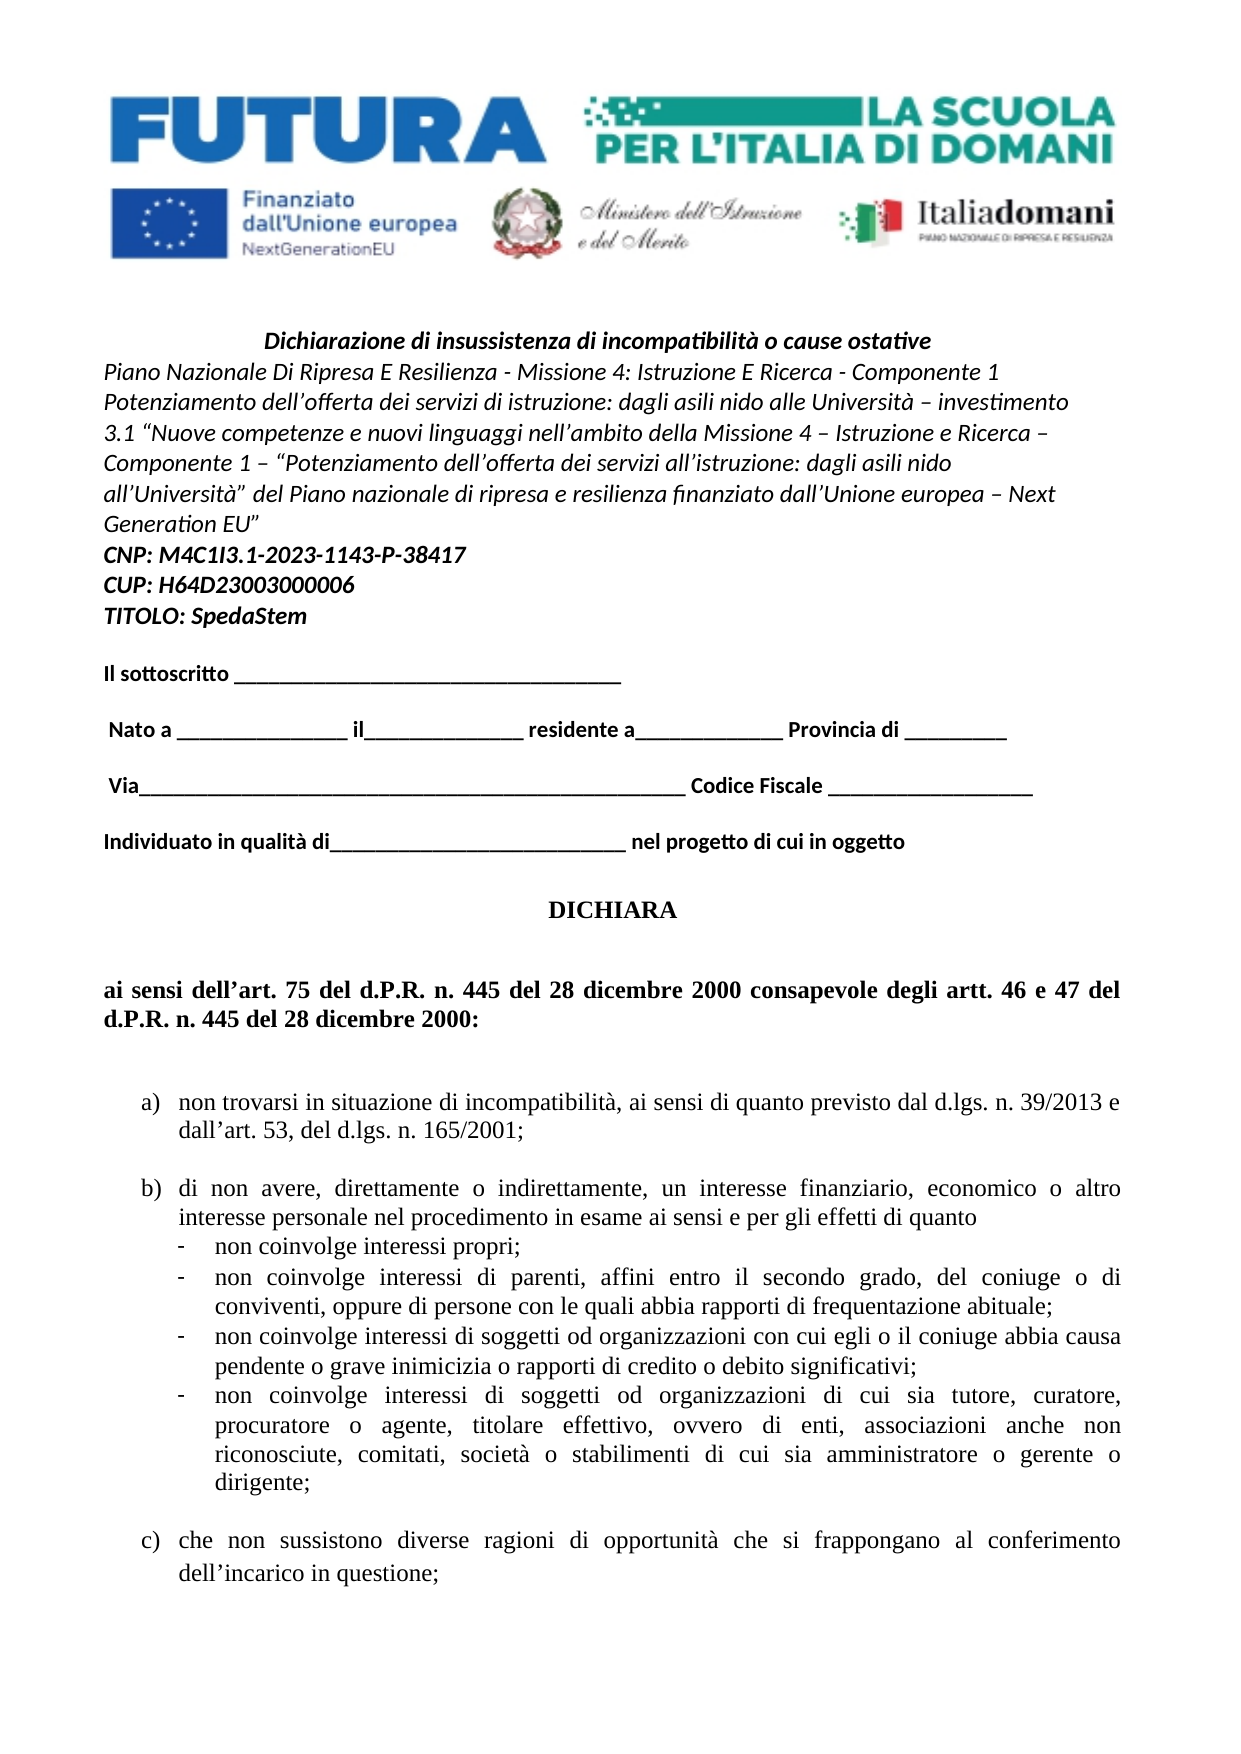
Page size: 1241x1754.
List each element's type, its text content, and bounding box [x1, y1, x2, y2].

picture [103, 88, 1123, 270]
text DICHIARA [103, 895, 1122, 924]
list non trovarsi in situazione di incompatibilità, ai sensi di quanto previsto dal d.lgs. n. 39/2013 e dall’art. 53, del d.lgs. n. 165/2001; [141, 1087, 1122, 1144]
text CNP: M4C1I3.1-2023-1143-P-38417 [103, 539, 1122, 569]
text Il sottoscritto __________________________________ [103, 659, 1122, 687]
list di non avere, direttamente o indirettamente, un interesse finanziario, economico o altro interesse personale nel procedimento in esame ai sensi e per gli effetti di quanto [141, 1173, 1122, 1230]
text ai sensi dell’art. 75 del d.P.R. n. 445 del 28 dicembre 2000 consapevole degli artt. 46 e 47 del d.P.R. n. 445 del 28 dicembre 2000: [103, 975, 1122, 1033]
list che non sussistono diverse ragioni di opportunità che si frappongano al conferimento dell’incarico in questione; [141, 1525, 1122, 1587]
text Piano Nazionale Di Ripresa E Resilienza - Missione 4: Istruzione E Ricerca - Componente 1 Potenziamento dell’offerta dei servizi di istruzione: dagli asili nido alle Università – investimento 3.1 “Nuove competenze e nuovi linguaggi nell’ambito della Missione 4 – Istruzione e Ricerca – Componente 1 – “Potenziamento dell’offerta dei servizi all’istruzione: dagli asili nido all’Università” del Piano nazionale di ripresa e resilienza finanziato dall’Unione europea – Next Generation EU” [103, 356, 1092, 539]
text Individuato in qualità di__________________________ nel progetto di cui in oggetto [103, 827, 1122, 855]
list non coinvolge interessi di soggetti od organizzazioni con cui egli o il coniuge abbia causa pendente o grave inimicizia o rapporti di credito o debito significativi; [177, 1320, 1122, 1379]
list non coinvolge interessi propri; [177, 1230, 1122, 1261]
text Dichiarazione di insussistenza di incompatibilità o cause ostative [103, 325, 1092, 356]
text Via________________________________________________ Codice Fiscale __________________ [103, 771, 1122, 799]
list non coinvolge interessi di soggetti od organizzazioni di cui sia tutore, curatore, procuratore o agente, titolare effettivo, ovvero di enti, associazioni anche non riconosciute, comitati, società o stabilimenti di cui sia amministratore o gerente o dirigente; [177, 1379, 1122, 1496]
text Nato a _______________ il______________ residente a_____________ Provincia di _________ [103, 715, 1122, 743]
text TITOLO: SpedaStem [103, 600, 1122, 631]
text CUP: H64D23003000006 [103, 569, 1122, 600]
list non coinvolge interessi di parenti, affini entro il secondo grado, del coniuge o di conviventi, oppure di persone con le quali abbia rapporti di frequentazione abituale; [177, 1261, 1122, 1320]
